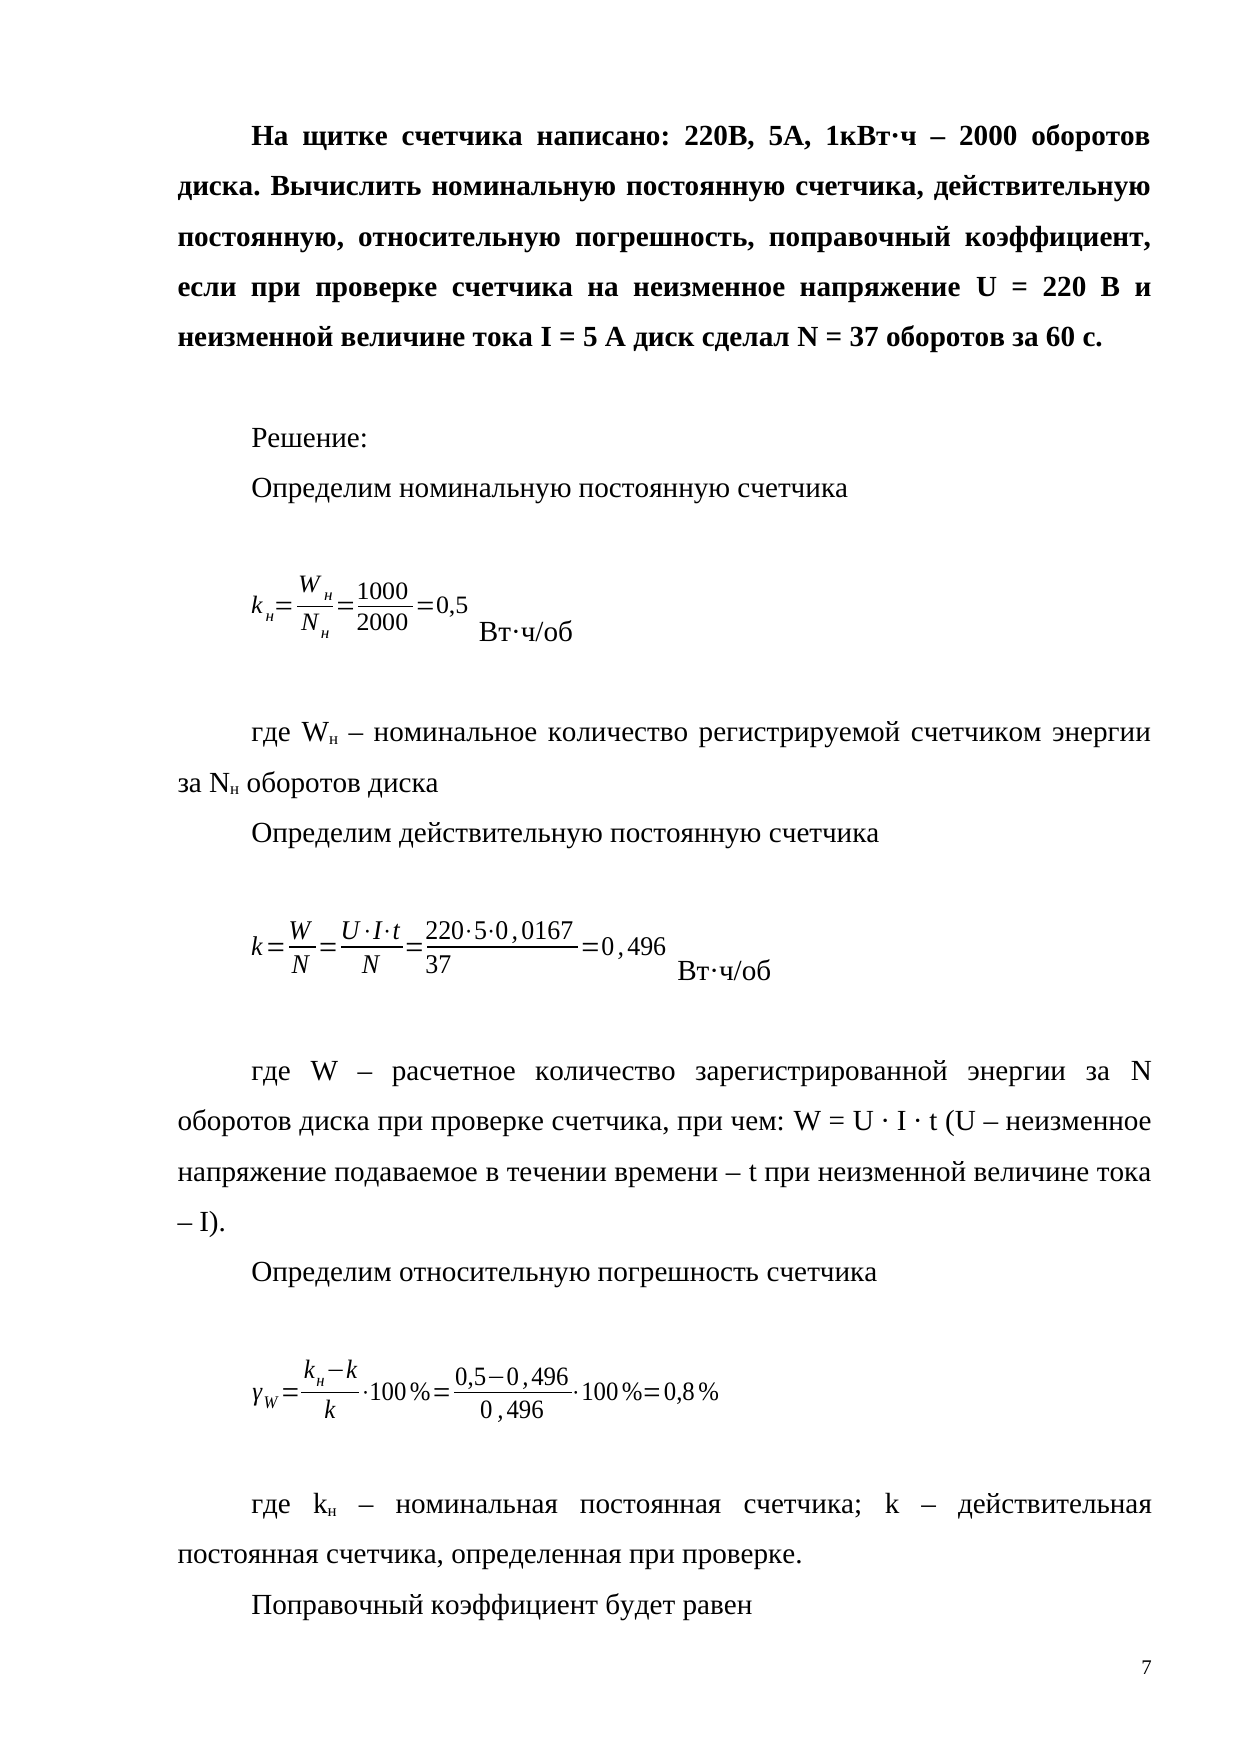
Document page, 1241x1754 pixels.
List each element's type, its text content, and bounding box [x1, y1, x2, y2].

text где Wн – номинальное количество регистрируемой счетчиком энергии за Nн оборотов диска [177, 714, 1152, 798]
text где W – расчетное количество зарегистрированной энергии за N оборотов диска при проверке счетчика, при чем: W = U ∙ I ∙ t (U – неизменное напряжение подаваемое в течении времени – t при неизменной величине тока – I). [177, 1053, 1152, 1238]
text где kн – номинальная постоянная счетчика; k – действительная постоянная счетчика, определенная при проверке. [177, 1486, 1152, 1570]
text Вт·ч/об [177, 916, 1152, 986]
text Вт·ч/об [177, 571, 1152, 647]
text На щитке счетчика написано: 220В, 5А, 1кВт·ч – 2000 оборотов диска. Вычислить номинальную постоянную счетчика, действительную постоянную, относительную погрешность, поправочный коэффициент, если при проверке счетчика на неизменное напряжение U = 220 В и неизменной величине тока I = 5 А диск сделал N = 37 оборотов за 60 с. [177, 118, 1152, 353]
text Поправочный коэффициент будет равен [177, 1587, 1152, 1620]
text Определим относительную погрешность счетчика [177, 1254, 1152, 1288]
text Определим действительную постоянную счетчика [177, 815, 1152, 849]
text Решение: [177, 420, 1152, 453]
text Определим номинальную постоянную счетчика [177, 470, 1152, 504]
